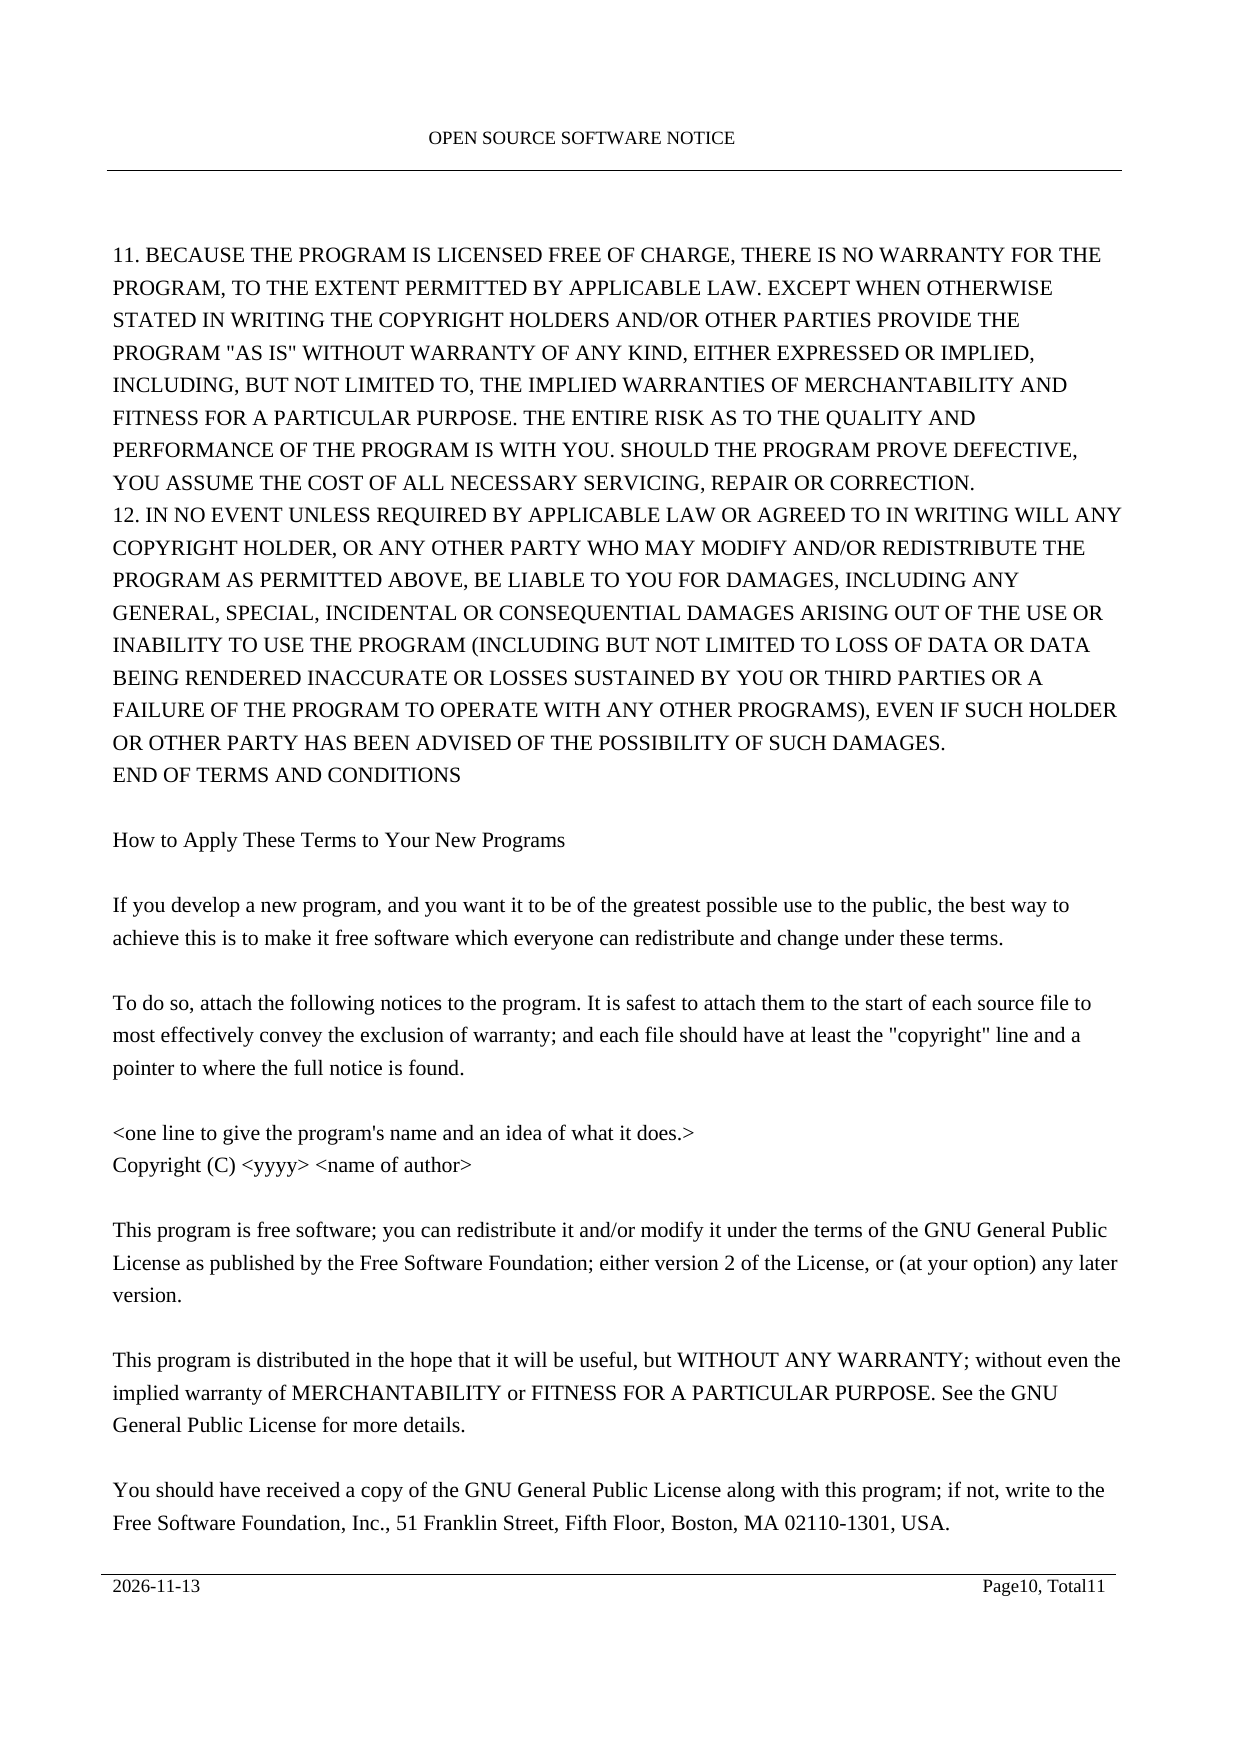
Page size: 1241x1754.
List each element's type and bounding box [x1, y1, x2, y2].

text [112, 206, 1128, 1539]
